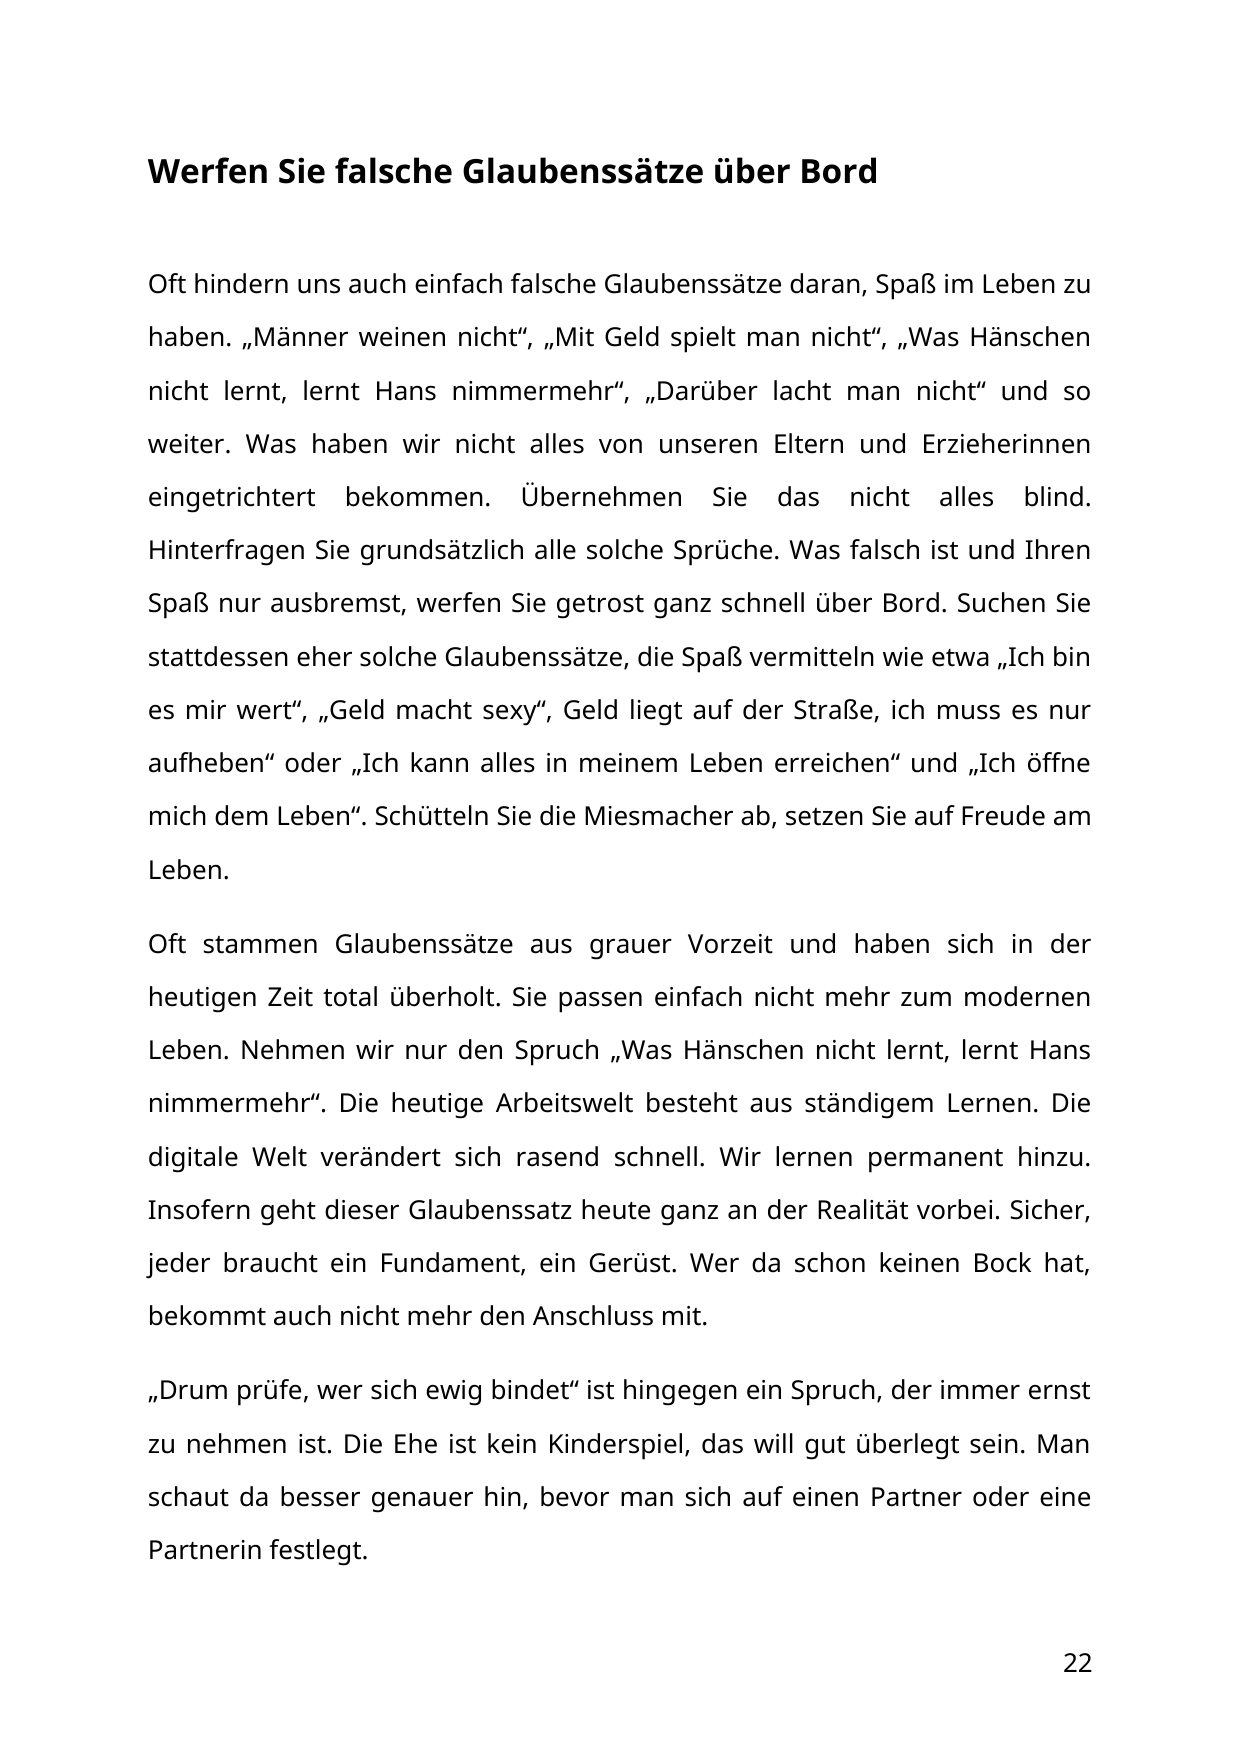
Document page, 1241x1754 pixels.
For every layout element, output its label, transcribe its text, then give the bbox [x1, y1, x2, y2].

text „Drum prüfe, wer sich ewig bindet“ ist hingegen ein Spruch, der immer ernst zu nehmen ist. Die Ehe ist kein Kinderspiel, das will gut überlegt sein. Man schaut da besser genauer hin, bevor man sich auf einen Partner oder eine Partnerin festlegt. [148, 1372, 1093, 1567]
text Oft hindern uns auch einfach falsche Glaubenssätze daran, Spaß im Leben zu haben. „Männer weinen nicht“, „Mit Geld spielt man nicht“, „Was Hänschen nicht lernt, lernt Hans nimmermehr“, „Darüber lacht man nicht“ und so weiter. Was haben wir nicht alles von unseren Eltern und Erzieherinnen eingetrichtert bekommen. Übernehmen Sie das nicht alles blind. Hinterfragen Sie grundsätzlich alle solche Sprüche. Was falsch ist und Ihren Spaß nur ausbremst, werfen Sie getrost ganz schnell über Bord. Suchen Sie stattdessen eher solche Glaubenssätze, die Spaß vermitteln wie etwa „Ich bin es mir wert“, „Geld macht sexy“, Geld liegt auf der Straße, ich muss es nur aufheben“ oder „Ich kann alles in meinem Leben erreichen“ und „Ich öffne mich dem Leben“. Schütteln Sie die Miesmacher ab, setzen Sie auf Freude am Leben. [148, 266, 1093, 887]
subtitle Werfen Sie falsche Glaubenssätze über Bord [148, 148, 1093, 193]
text Oft stammen Glaubenssätze aus grauer Vorzeit und haben sich in der heutigen Zeit total überholt. Sie passen einfach nicht mehr zum modernen Leben. Nehmen wir nur den Spruch „Was Hänschen nicht lernt, lernt Hans nimmermehr“. Die heutige Arbeitswelt besteht aus ständigem Lernen. Die digitale Welt verändert sich rasend schnell. Wir lernen permanent hinzu. Insofern geht dieser Glaubenssatz heute ganz an der Realität vorbei. Sicher, jeder braucht ein Fundament, ein Gerüst. Wer da schon keinen Bock hat, bekommt auch nicht mehr den Anschluss mit. [148, 925, 1093, 1333]
